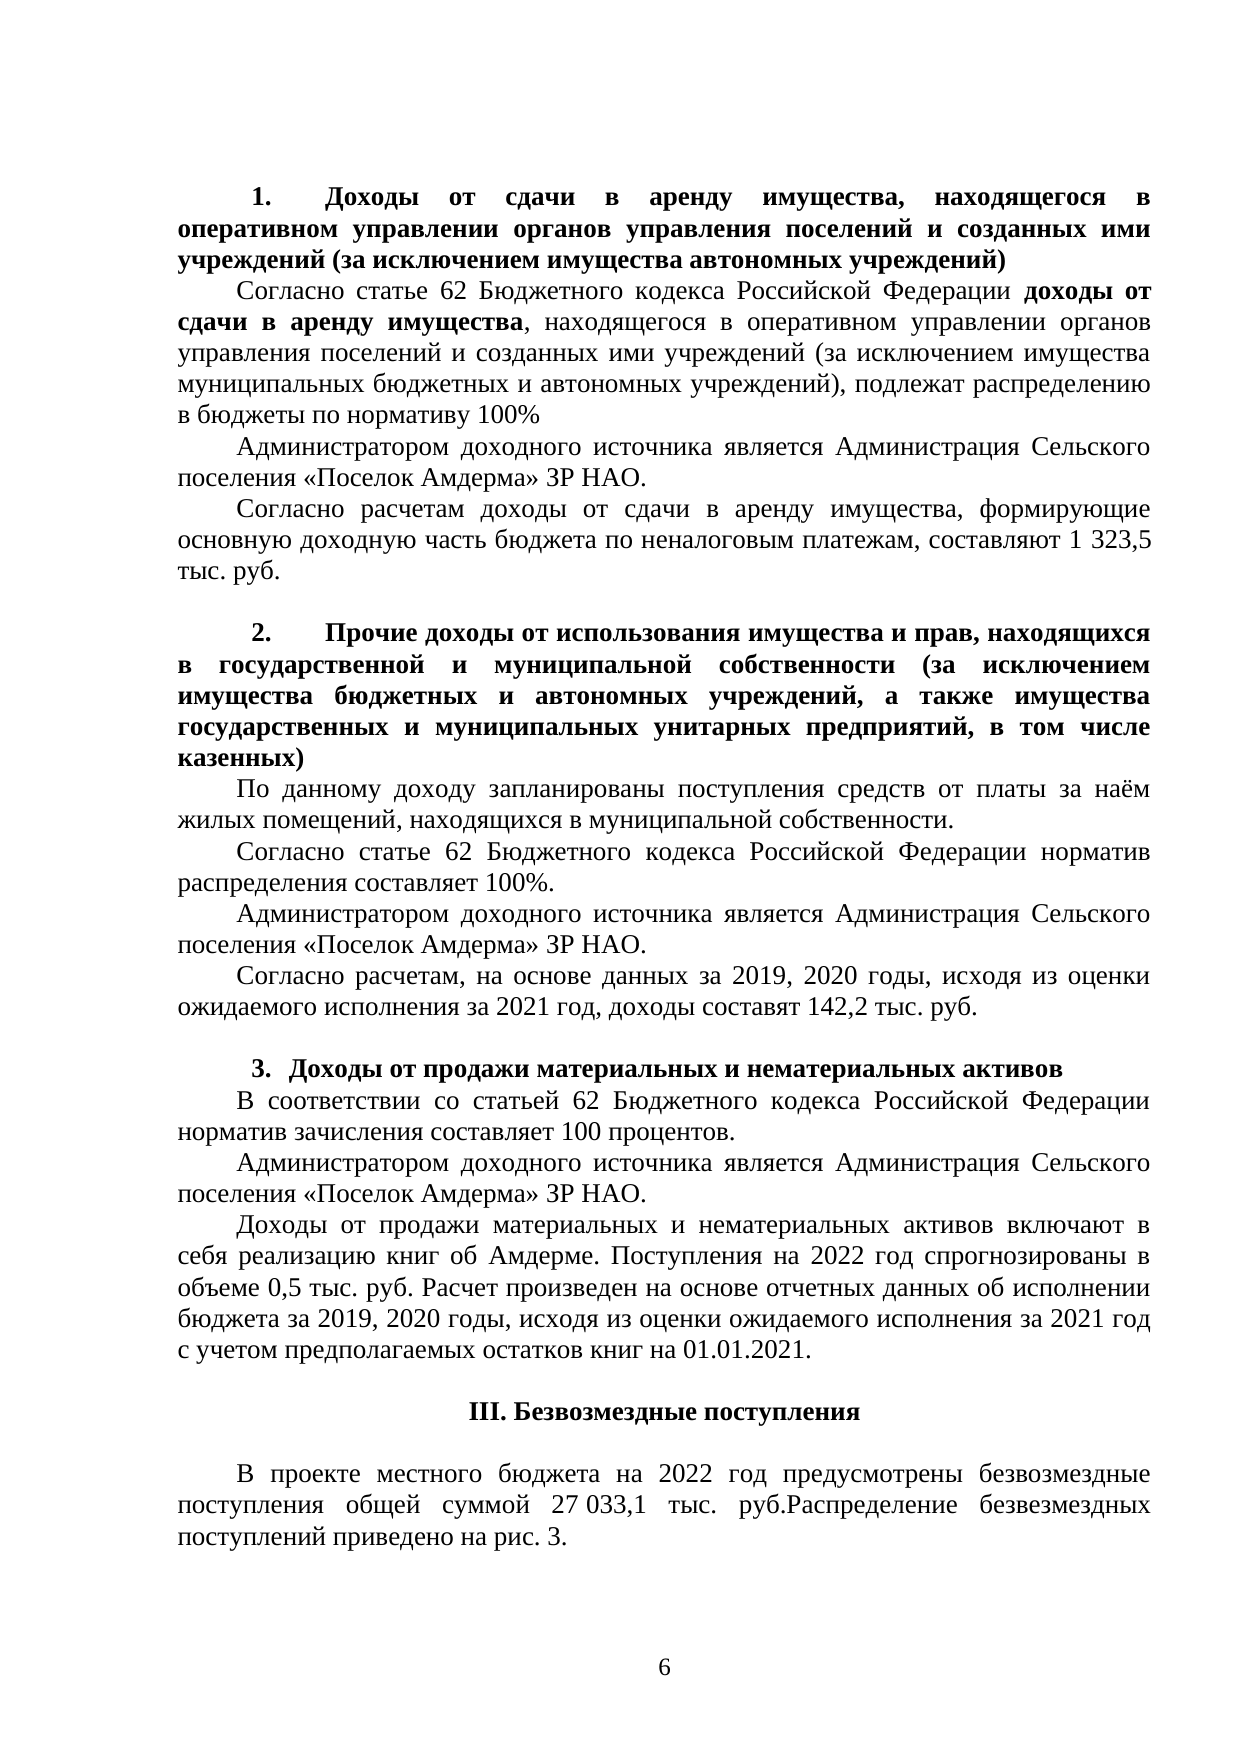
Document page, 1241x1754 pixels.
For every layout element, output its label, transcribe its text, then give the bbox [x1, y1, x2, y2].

list Доходы от продажи материальных и нематериальных активов [251, 1053, 1152, 1084]
text III. Безвозмездные поступления [177, 1395, 1152, 1426]
text Администратором доходного источника является Администрация Сельского поселения «Поселок Амдерма» ЗР НАО. [177, 897, 1152, 959]
text Согласно статье 62 Бюджетного кодекса Российской Федерации норматив распределения составляет 100%. [177, 834, 1152, 897]
text По данному доходу запланированы поступления средств от платы за наём жилых помещений, находящихся в муниципальной собственности. [177, 772, 1152, 834]
text Доходы от продажи материальных и нематериальных активов включают в себя реализацию книг об Амдерме. Поступления на 2022 год спрогнозированы в объеме 0,5 тыс. руб. Расчет произведен на основе отчетных данных об исполнении бюджета за 2019, 2020 годы, исходя из оценки ожидаемого исполнения за 2021 год с учетом предполагаемых остатков книг на 01.01.2021. [177, 1208, 1152, 1364]
text Согласно расчетам доходы от сдачи в аренду имущества, формирующие основную доходную часть бюджета по неналоговым платежам, составляют 1 323,5 тыс. руб. [177, 492, 1152, 585]
text Согласно статье 62 Бюджетного кодекса Российской Федерации доходы от сдачи в аренду имущества, находящегося в оперативном управлении органов управления поселений и созданных ими учреждений (за исключением имущества муниципальных бюджетных и автономных учреждений), подлежат распределению в бюджеты по нормативу 100% [177, 274, 1152, 430]
text В соответствии со статьей 62 Бюджетного кодекса Российской Федерации норматив зачисления составляет 100 процентов. [177, 1084, 1152, 1146]
list Доходы от сдачи в аренду имущества, находящегося в оперативном управлении органов управления поселений и созданных ими учреждений (за исключением имущества автономных учреждений) [177, 181, 1152, 274]
text В проекте местного бюджета на 2022 год предусмотрены безвозмездные поступления общей суммой 27 033,1 тыс. руб.Распределение безвезмездных поступлений приведено на рис. 3. [177, 1457, 1152, 1551]
text Администратором доходного источника является Администрация Сельского поселения «Поселок Амдерма» ЗР НАО. [177, 1146, 1152, 1208]
text Согласно расчетам, на основе данных за 2019, 2020 годы, исходя из оценки ожидаемого исполнения за 2021 год, доходы составят 142,2 тыс. руб. [177, 959, 1152, 1021]
list Прочие доходы от использования имущества и прав, находящихся в государственной и муниципальной собственности (за исключением имущества бюджетных и автономных учреждений, а также имущества государственных и муниципальных унитарных предприятий, в том числе казенных) [177, 617, 1152, 772]
text Администратором доходного источника является Администрация Сельского поселения «Поселок Амдерма» ЗР НАО. [177, 430, 1152, 492]
